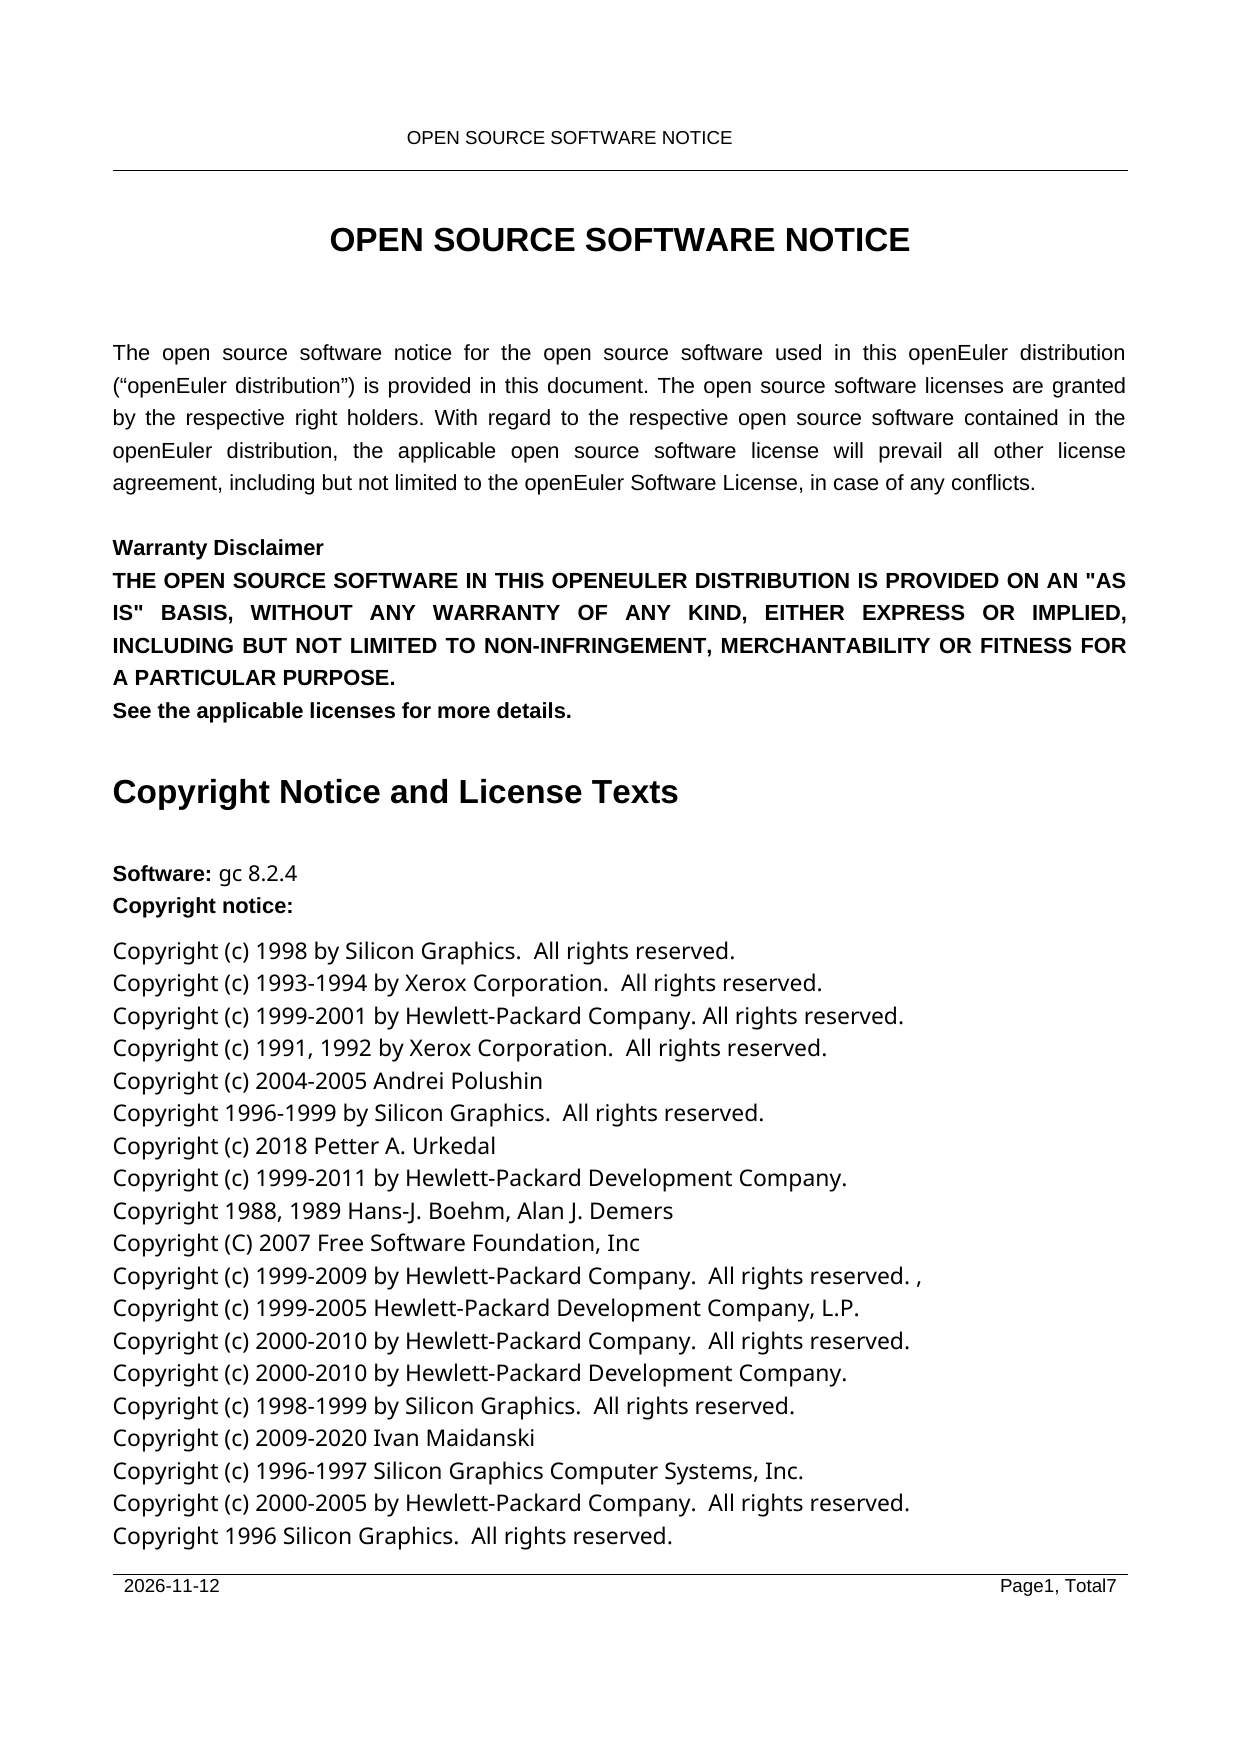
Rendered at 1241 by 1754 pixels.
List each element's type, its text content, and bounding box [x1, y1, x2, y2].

text Copyright notice: [112, 889, 1128, 921]
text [112, 934, 1128, 1551]
title Software: gc 8.2.4 [112, 856, 1128, 889]
text The open source software notice for the open source software used in this openEuler distribution (“openEuler distribution”) is provided in this document. The open source software licenses are granted by the respective right holders. With regard to the respective open source software contained in the openEuler distribution, the applicable open source software license will prevail all other license agreement, including but not limited to the openEuler Software License, in case of any conflicts. [112, 336, 1128, 499]
text Warranty Disclaimer [112, 531, 1128, 564]
text Copyright Notice and License Texts [112, 759, 1128, 824]
text THE OPEN SOURCE SOFTWARE IN THIS OPENEULER DISTRIBUTION IS PROVIDED ON AN "AS IS" BASIS, WITHOUT ANY WARRANTY OF ANY KIND, EITHER EXPRESS OR IMPLIED, INCLUDING BUT NOT LIMITED TO NON-INFRINGEMENT, MERCHANTABILITY OR FITNESS FOR A PARTICULAR PURPOSE. See the applicable licenses for more details. [112, 564, 1128, 726]
text OPEN SOURCE SOFTWARE NOTICE [112, 206, 1128, 271]
